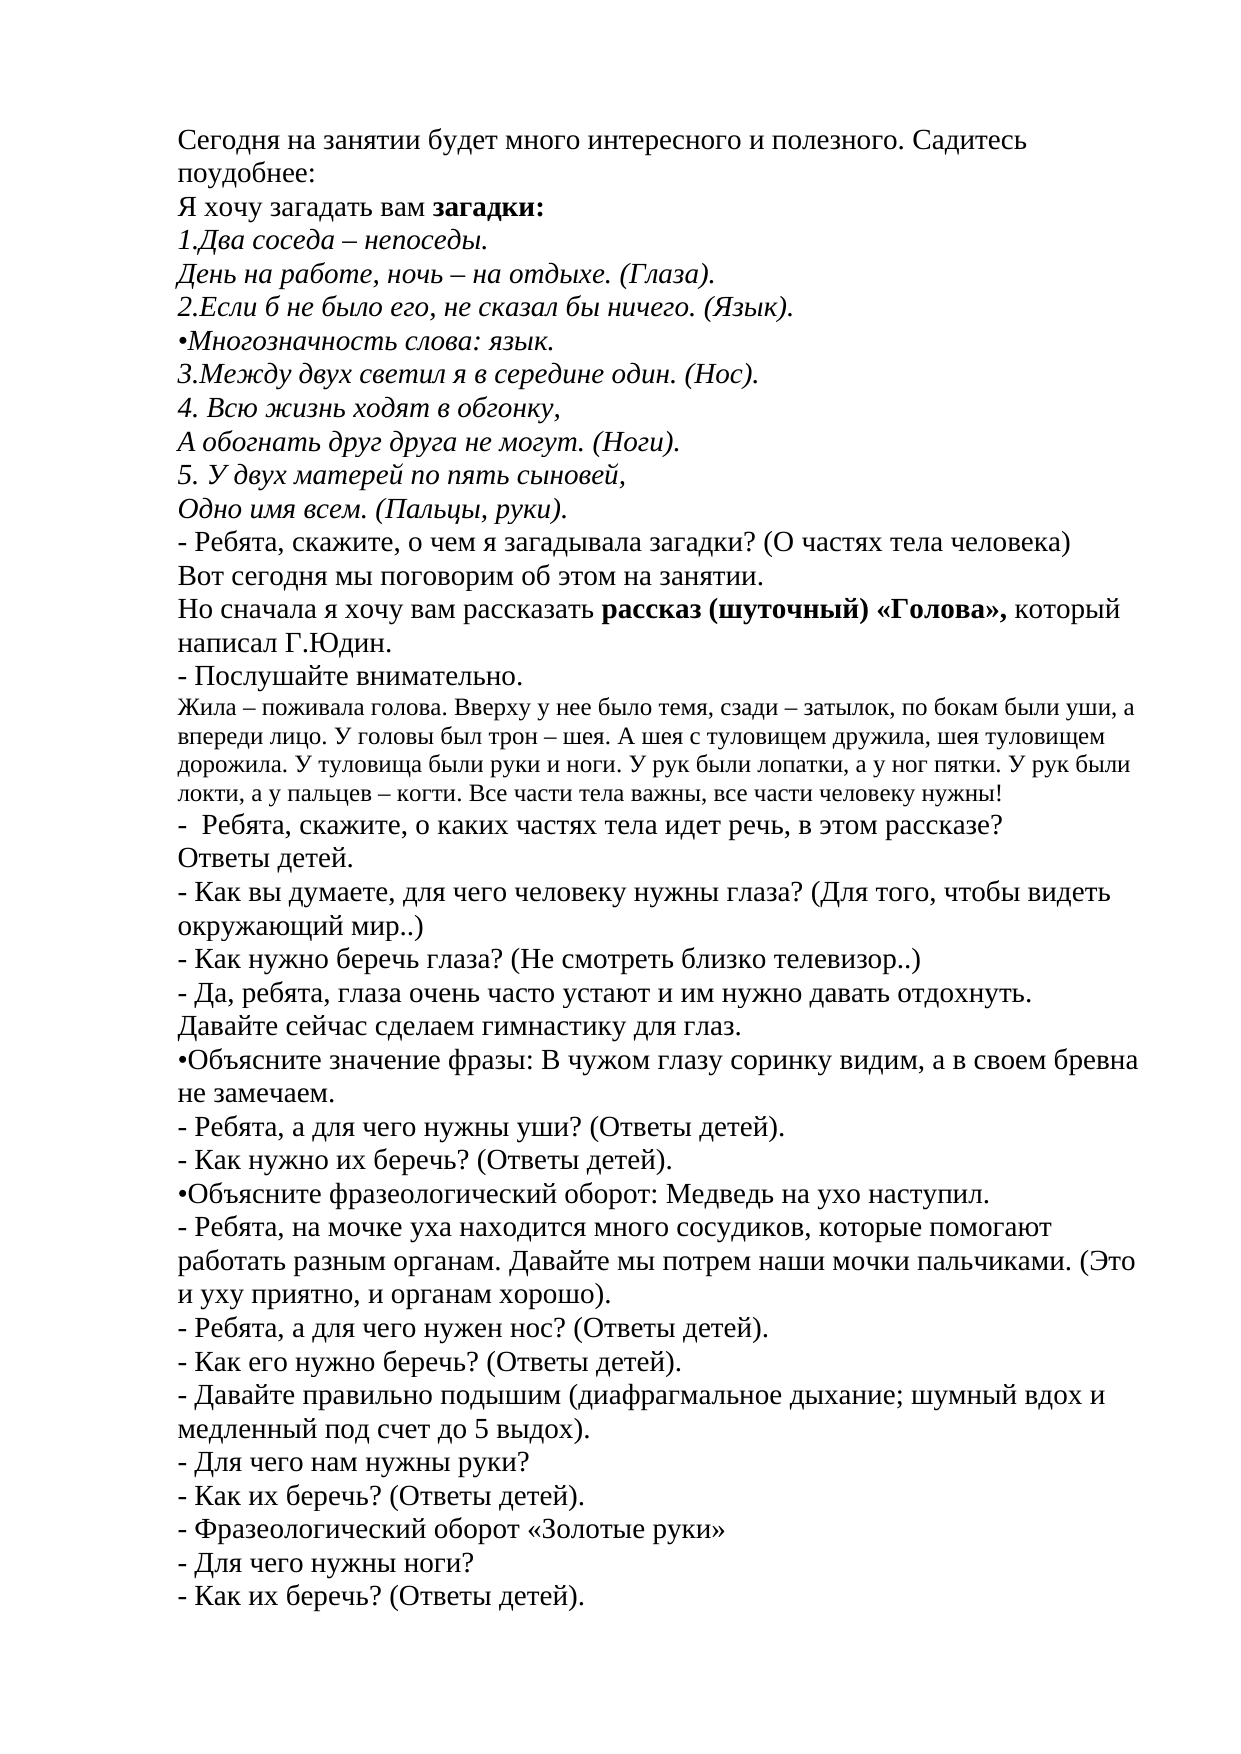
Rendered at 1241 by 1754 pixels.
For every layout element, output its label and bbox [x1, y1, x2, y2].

text [177, 122, 1152, 1612]
